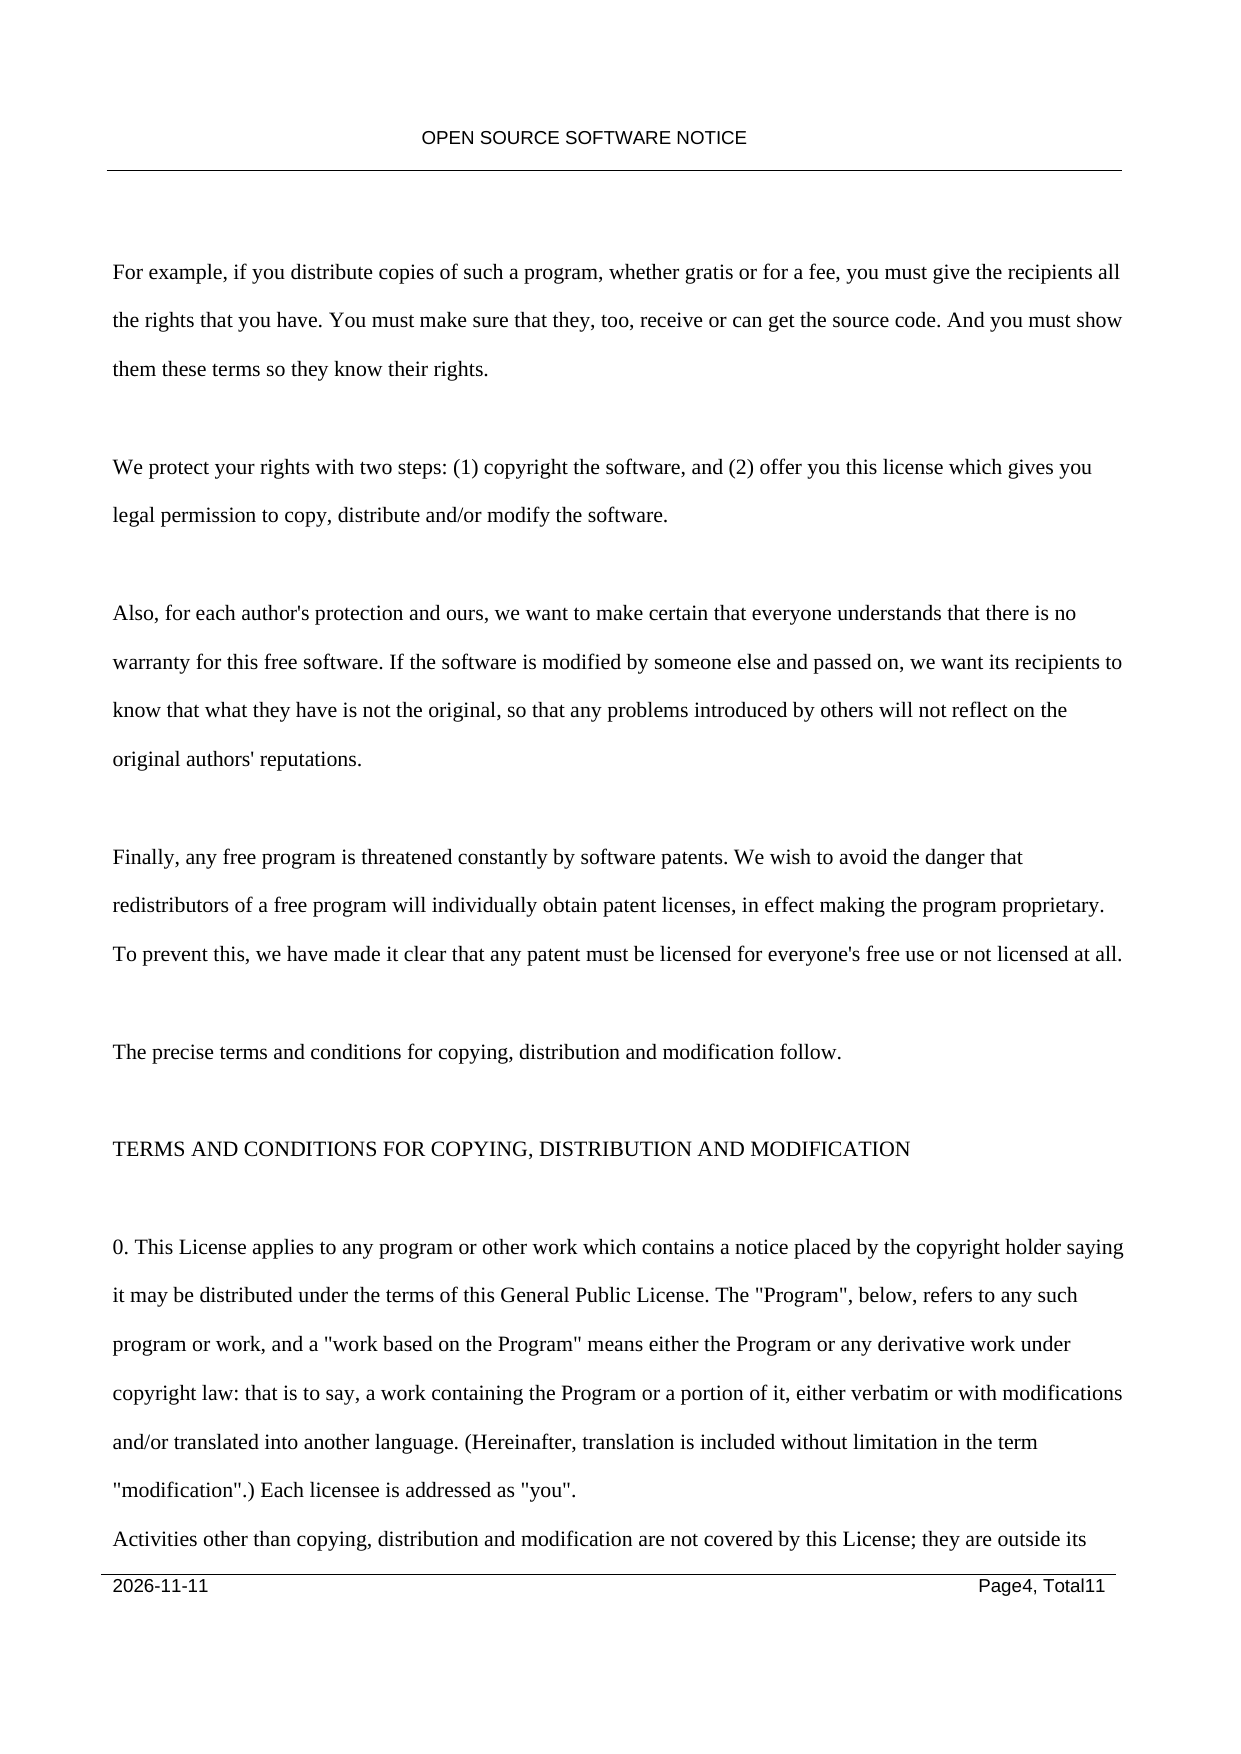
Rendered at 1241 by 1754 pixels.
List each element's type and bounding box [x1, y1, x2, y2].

text [112, 206, 1128, 1555]
